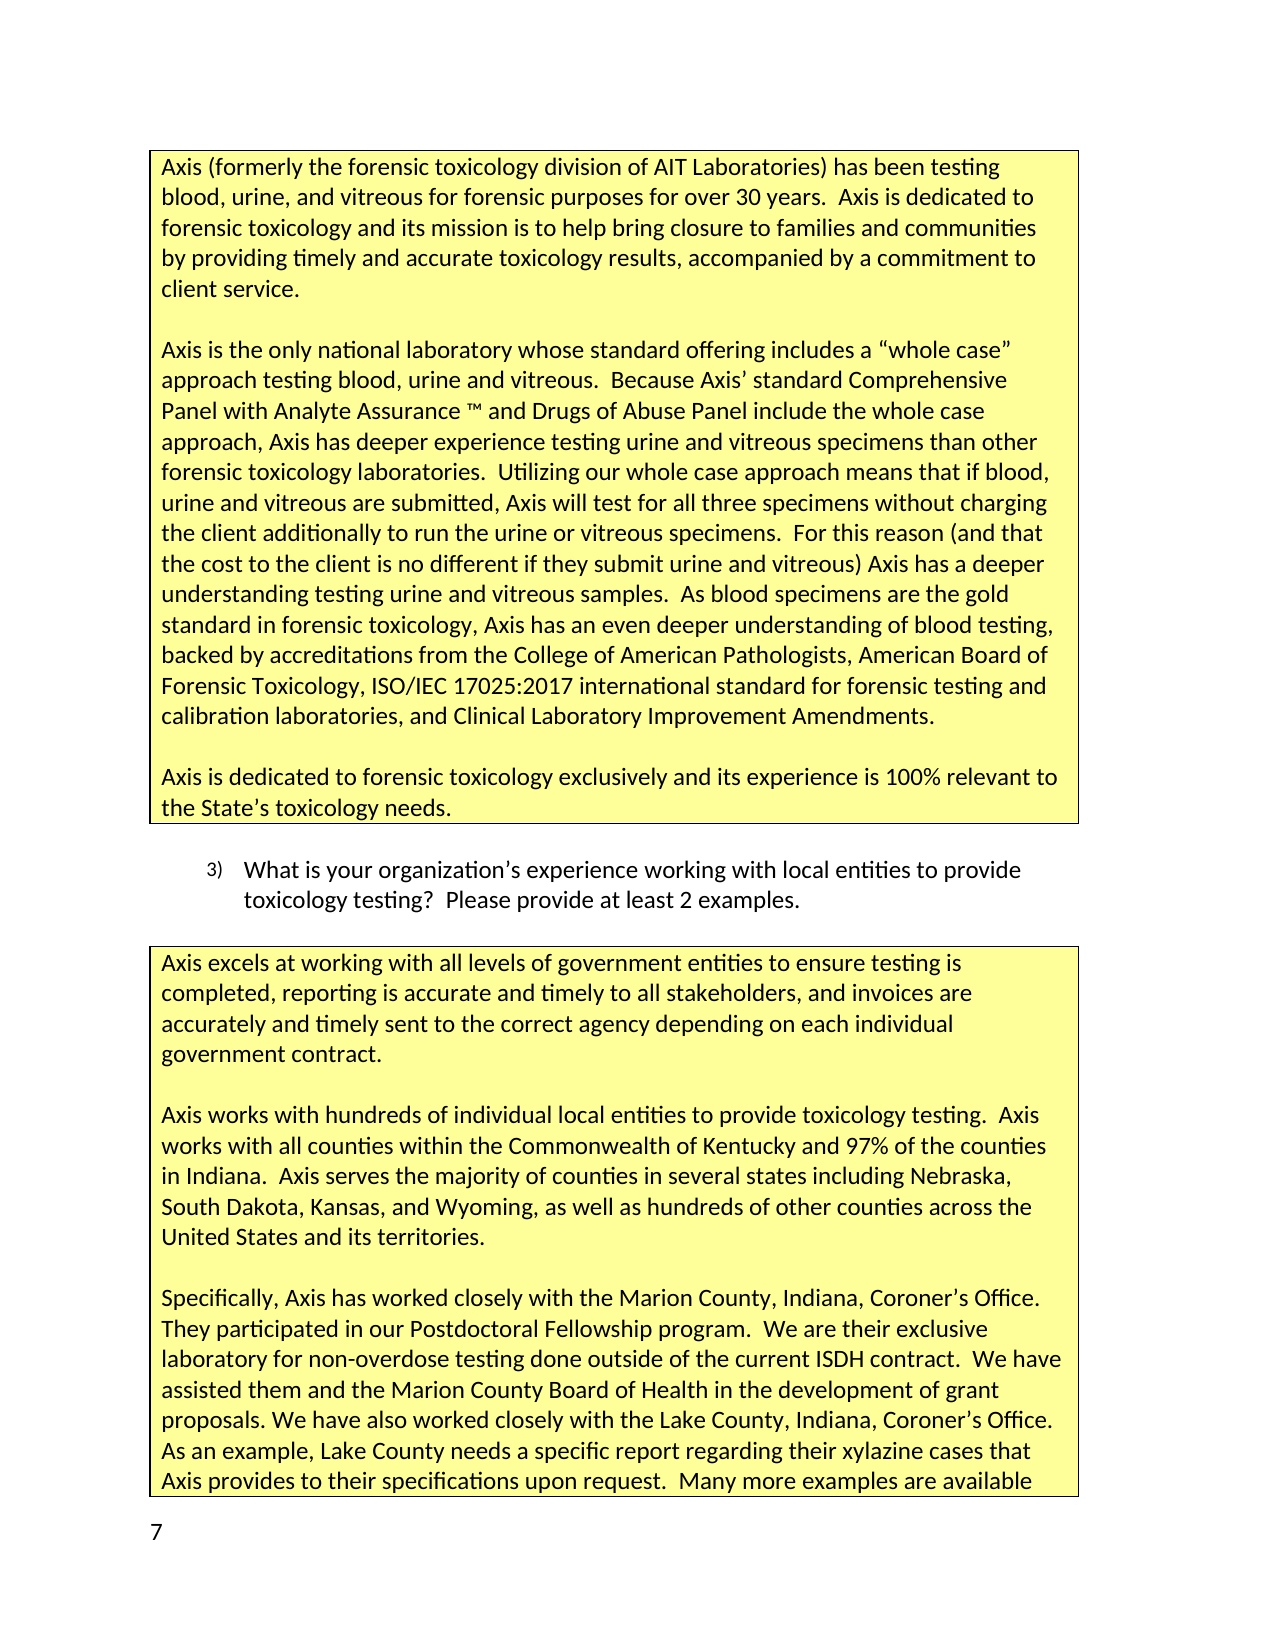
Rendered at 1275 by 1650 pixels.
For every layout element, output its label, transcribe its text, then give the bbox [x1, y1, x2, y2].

list What is your organization’s experience working with local entities to provide toxicology testing? Please provide at least 2 examples. [206, 854, 1125, 915]
table_header Axis (formerly the forensic toxicology division of AIT Laboratories) has been testing blood, urine, and vitreous for forensic purposes for over 30 years. Axis is dedicated to forensic toxicology and its mission is to help bring closure to families and communities by providing timely and accurate toxicology results, accompanied by a commitment to client service. Axis is the only national laboratory whose standard offering includes a “whole case” approach testing blood, urine and vitreous. Because Axis’ standard Comprehensive Panel with Analyte Assurance ™ and Drugs of Abuse Panel include the whole case approach, Axis has deeper experience testing urine and vitreous specimens than other forensic toxicology laboratories. Utilizing our whole case approach means that if blood, urine and vitreous are submitted, Axis will test for all three specimens without charging the client additionally to run the urine or vitreous specimens. For this reason (and that the cost to the client is no different if they submit urine and vitreous) Axis has a deeper understanding testing urine and vitreous samples. As blood specimens are the gold standard in forensic toxicology, Axis has an even deeper understanding of blood testing, backed by accreditations from the College of American Pathologists, American Board of Forensic Toxicology, ISO/IEC 17025:2017 international standard for forensic testing and calibration laboratories, and Clinical Laboratory Improvement Amendments. Axis is dedicated to forensic toxicology exclusively and its experience is 100% relevant to the State’s toxicology needs. [151, 151, 1078, 822]
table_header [151, 947, 1078, 1496]
